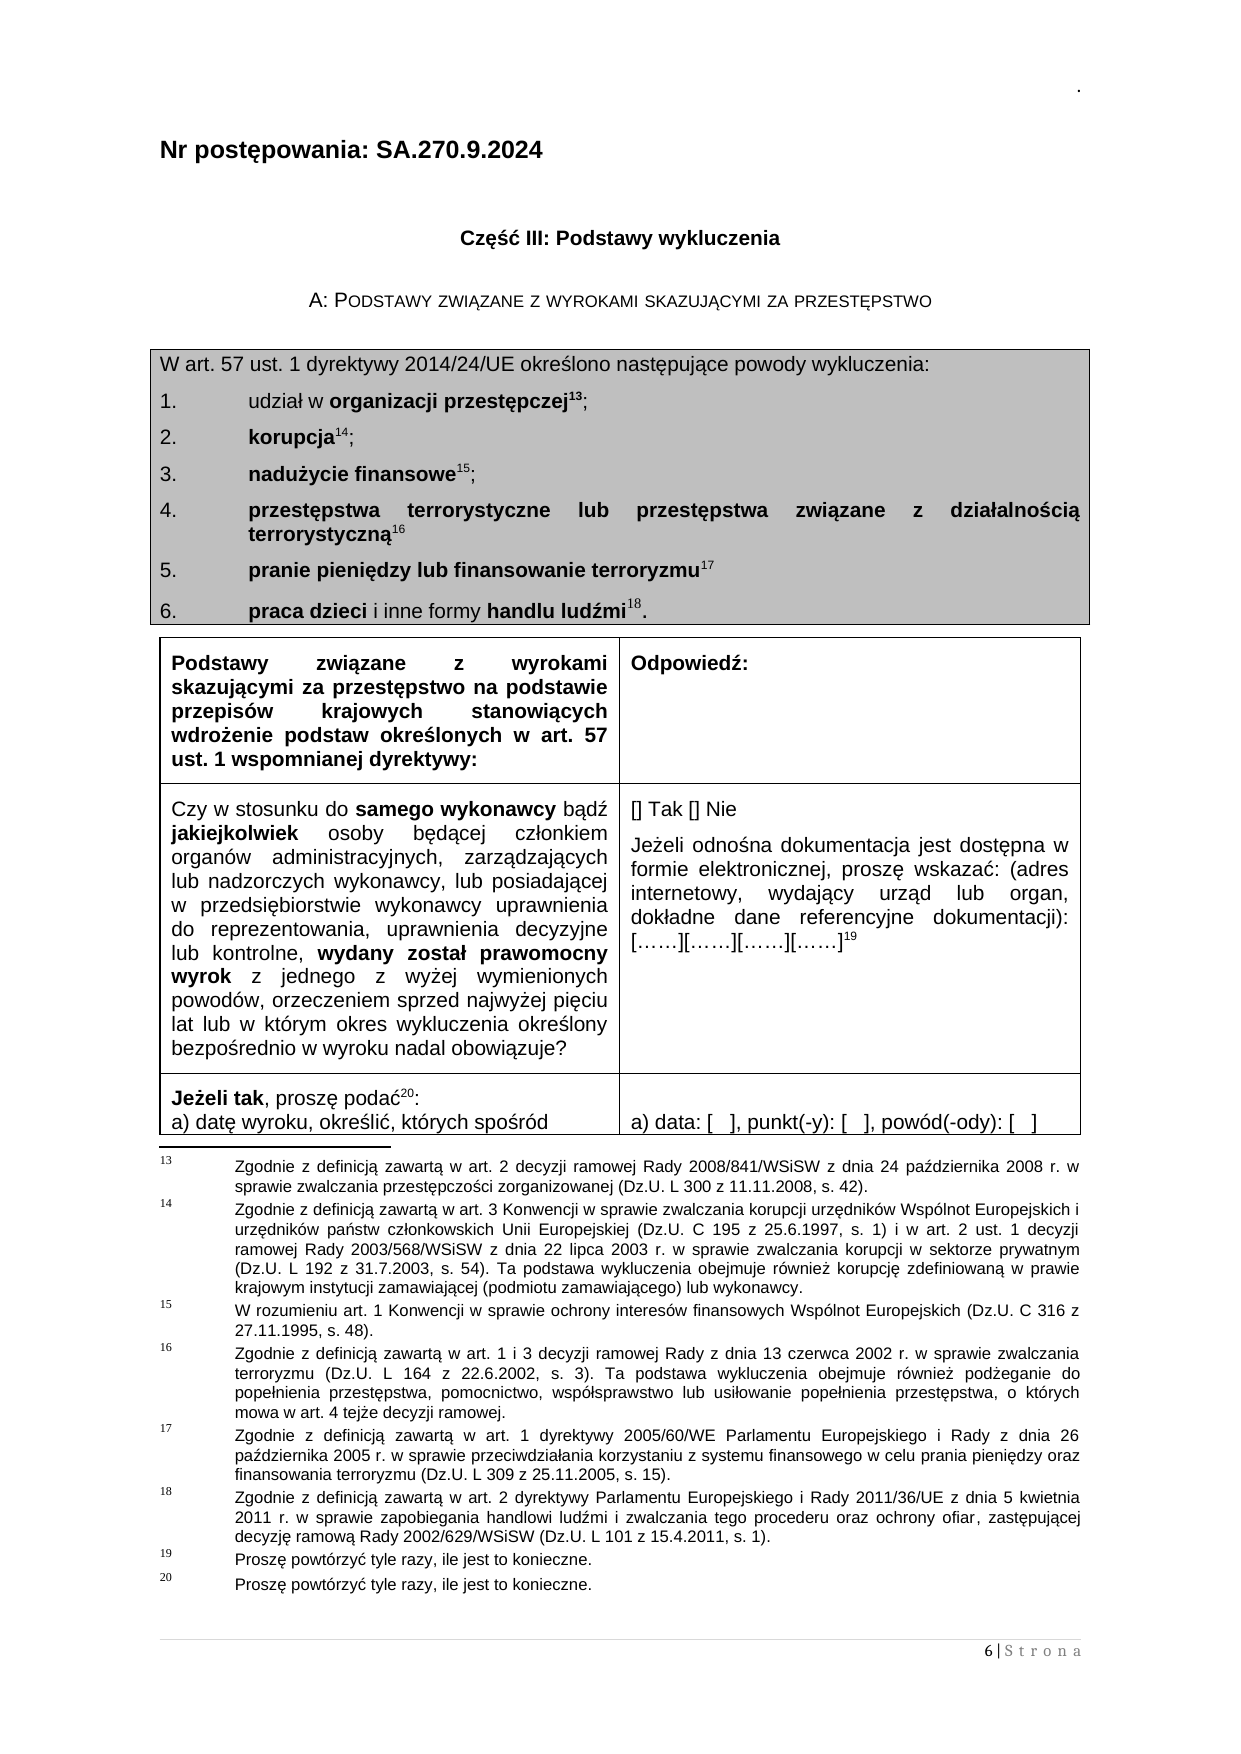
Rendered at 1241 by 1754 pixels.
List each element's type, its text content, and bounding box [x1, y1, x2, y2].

text Część III: Podstawy wykluczenia [159, 226, 1081, 250]
table_cell Czy w stosunku do samego wykonawcy bądź jakiejkolwiek osoby będącej członkiem organów administracyjnych, zarządzających lub nadzorczych wykonawcy, lub posiadającej w przedsiębiorstwie wykonawcy uprawnienia do reprezentowania, uprawnienia decyzyjne lub kontrolne, wydany został prawomocny wyrok z jednego z wyżej wymienionych powodów, orzeczeniem sprzed najwyżej pięciu lat lub w którym okres wykluczenia określony bezpośrednio w wyroku nadal obowiązuje? [161, 784, 619, 1073]
table_cell a) data: [ ], punkt(-y): [ ], powód(-ody): [ ] b) [……] c) długość okresu wykluczenia [……] oraz punkt(-y), którego(-ych) to dotyczy. Jeżeli odnośna dokumentacja jest dostępna w formie elektronicznej, proszę wskazać: (adres internetowy, wydający urząd lub organ, dokładne dane referencyjne dokumentacji): [……][……][……][……] [620, 1074, 1080, 1134]
text W art. 57 ust. 1 dyrektywy 2014/24/UE określono następujące powody wykluczenia: [151, 350, 1089, 376]
table_header Odpowiedź: [620, 638, 1080, 783]
text A: Podstawy związane z wyrokami skazującymi za przestępstwo [159, 287, 1081, 311]
table_header Podstawy związane z wyrokami skazującymi za przestępstwo na podstawie przepisów krajowych stanowiących wdrożenie podstaw określonych w art. 57 ust. 1 wspomnianej dyrektywy: [161, 638, 619, 783]
list udział w organizacji przestępczej; [151, 385, 1089, 412]
text pranie pieniędzy lub finansowanie terroryzmu [151, 555, 1089, 582]
text przestępstwa terrorystyczne lub przestępstwa związane z działalnością terrorystyczną [151, 495, 1089, 546]
table_cell [] Tak [] Nie Jeżeli odnośna dokumentacja jest dostępna w formie elektronicznej, proszę wskazać: (adres internetowy, wydający urząd lub organ, dokładne dane referencyjne dokumentacji): [……][……][……][……] [620, 784, 1080, 1073]
table_cell Jeżeli tak, proszę podać: a) datę wyroku, określić, których spośród punktów 1–6 on dotyczy, oraz podać powód(-ody) skazania; b) wskazać, kto został skazany [ ]; c) w zakresie, w jakim zostało to bezpośrednio ustalone w wyroku: [161, 1074, 619, 1134]
text korupcja; [151, 422, 1089, 449]
text praca dzieci i inne formy handlu ludźmi. [151, 592, 1089, 624]
text nadużycie finansowe; [151, 458, 1089, 485]
